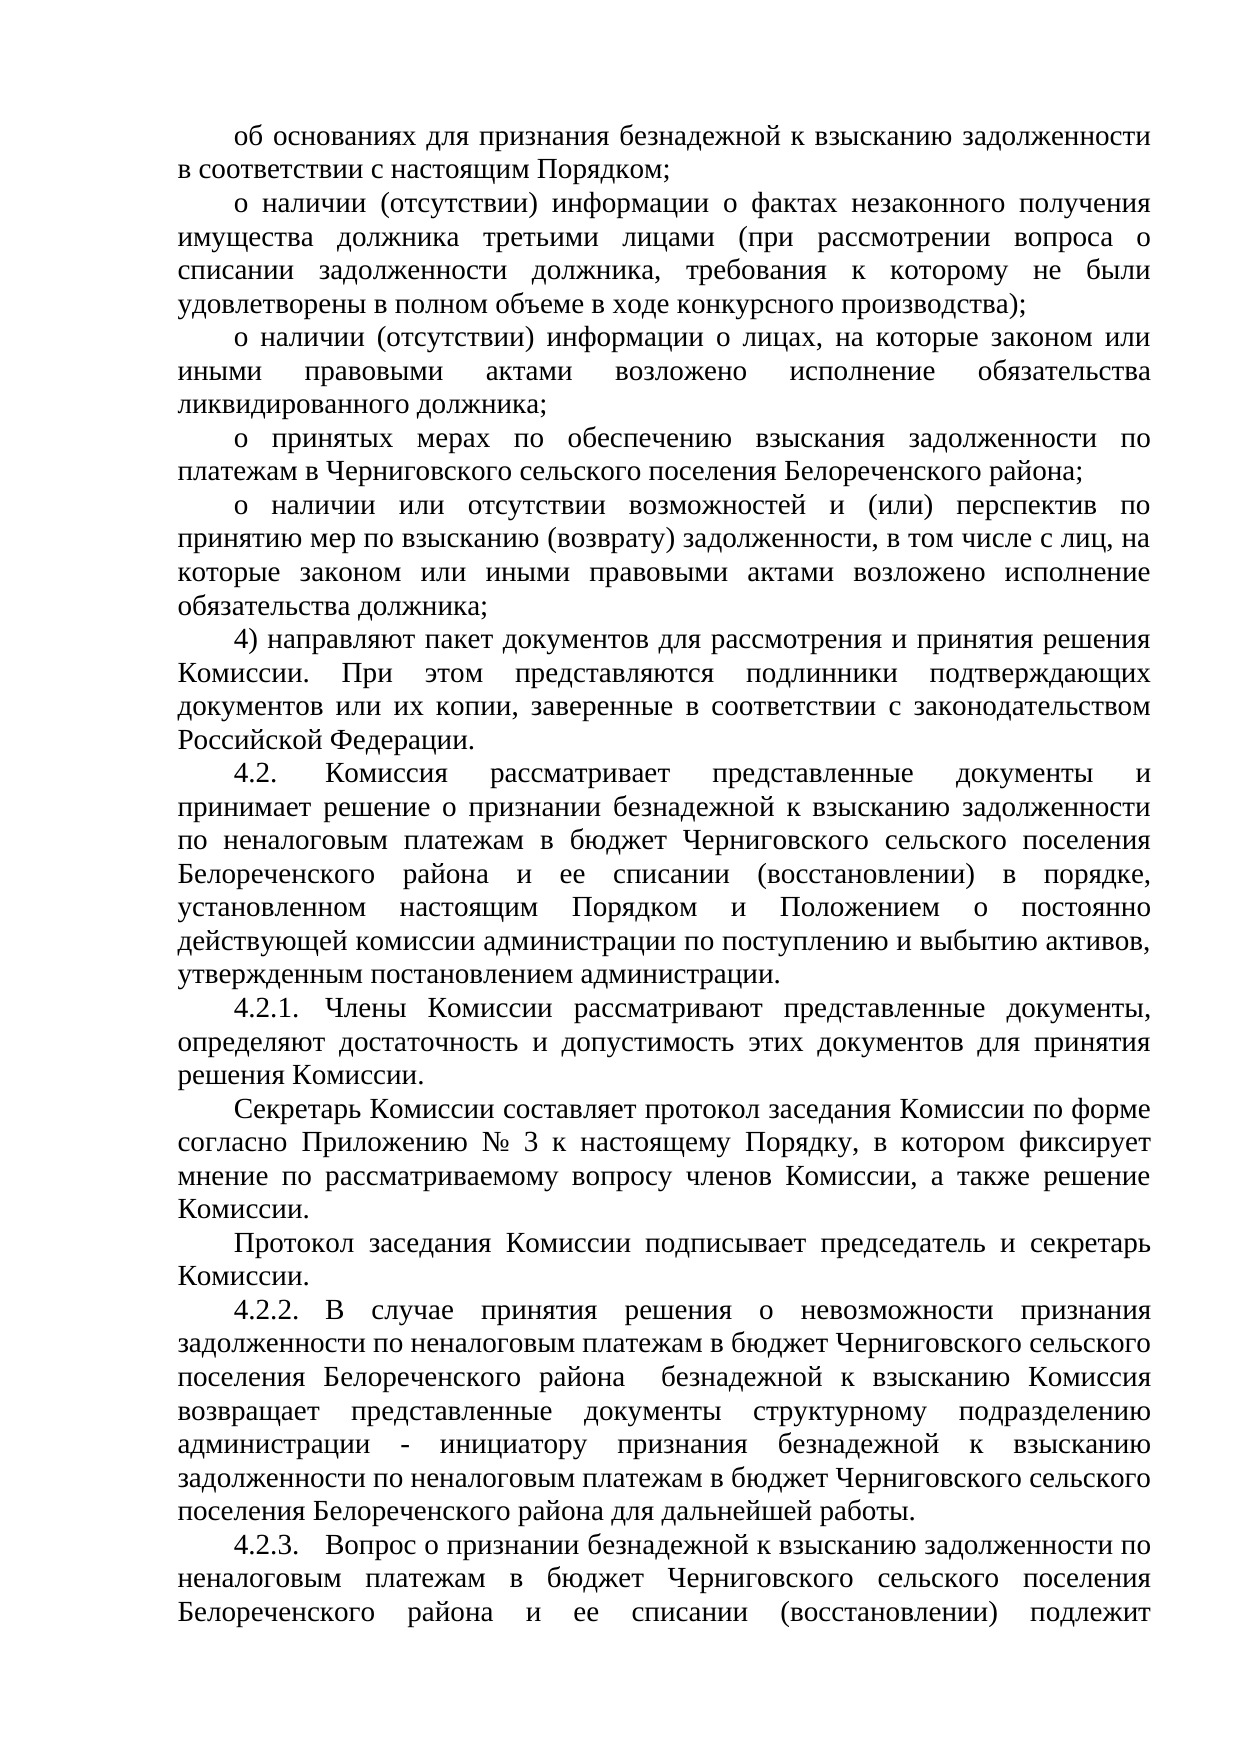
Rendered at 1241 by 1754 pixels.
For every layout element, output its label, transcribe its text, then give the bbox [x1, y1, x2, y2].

text о наличии (отсутствии) информации о фактах незаконного получения имущества должника третьими лицами (при рассмотрении вопроса о списании задолженности должника, требования к которому не были удовлетворены в полном объеме в ходе конкурсного производства); [177, 185, 1152, 319]
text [177, 1527, 1152, 1627]
text Протокол заседания Комиссии подписывает председатель и секретарь Комиссии. [177, 1225, 1152, 1292]
text 4) направляют пакет документов для рассмотрения и принятия решения Комиссии. При этом представляются подлинники подтверждающих документов или их копии, заверенные в соответствии с законодательством Российской Федерации. [177, 621, 1152, 755]
text о принятых мерах по обеспечению взыскания задолженности по платежам в Черниговского сельского поселения Белореченского района; [177, 420, 1152, 487]
text 4.2.1. Члены Комиссии рассматривают представленные документы, определяют достаточность и допустимость этих документов для принятия решения Комиссии. [177, 990, 1152, 1091]
text о наличии (отсутствии) информации о лицах, на которые законом или иными правовыми актами возложено исполнение обязательства ликвидированного должника; [177, 319, 1152, 420]
text 4.2. Комиссия рассматривает представленные документы и принимает решение о признании безнадежной к взысканию задолженности по неналоговым платежам в бюджет Черниговского сельского поселения Белореченского района и ее списании (восстановлении) в порядке, установленном настоящим Порядком и Положением о постоянно действующей комиссии администрации по поступлению и выбытию активов, утвержденным постановлением администрации. [177, 755, 1152, 990]
text Секретарь Комиссии составляет протокол заседания Комиссии по форме согласно Приложению № 3 к настоящему Порядку, в котором фиксирует мнение по рассматриваемому вопросу членов Комиссии, а также решение Комиссии. [177, 1091, 1152, 1225]
text 4.2.2. В случае принятия решения о невозможности признания задолженности по неналоговым платежам в бюджет Черниговского сельского поселения Белореченского района безнадежной к взысканию Комиссия возвращает представленные документы структурному подразделению администрации - инициатору признания безнадежной к взысканию задолженности по неналоговым платежам в бюджет Черниговского сельского поселения Белореченского района для дальнейшей работы. [177, 1292, 1152, 1527]
text о наличии или отсутствии возможностей и (или) перспектив по принятию мер по взысканию (возврату) задолженности, в том числе с лиц, на которые законом или иными правовыми актами возложено исполнение обязательства должника; [177, 487, 1152, 621]
text об основаниях для признания безнадежной к взысканию задолженности в соответствии с настоящим Порядком; [177, 118, 1152, 185]
